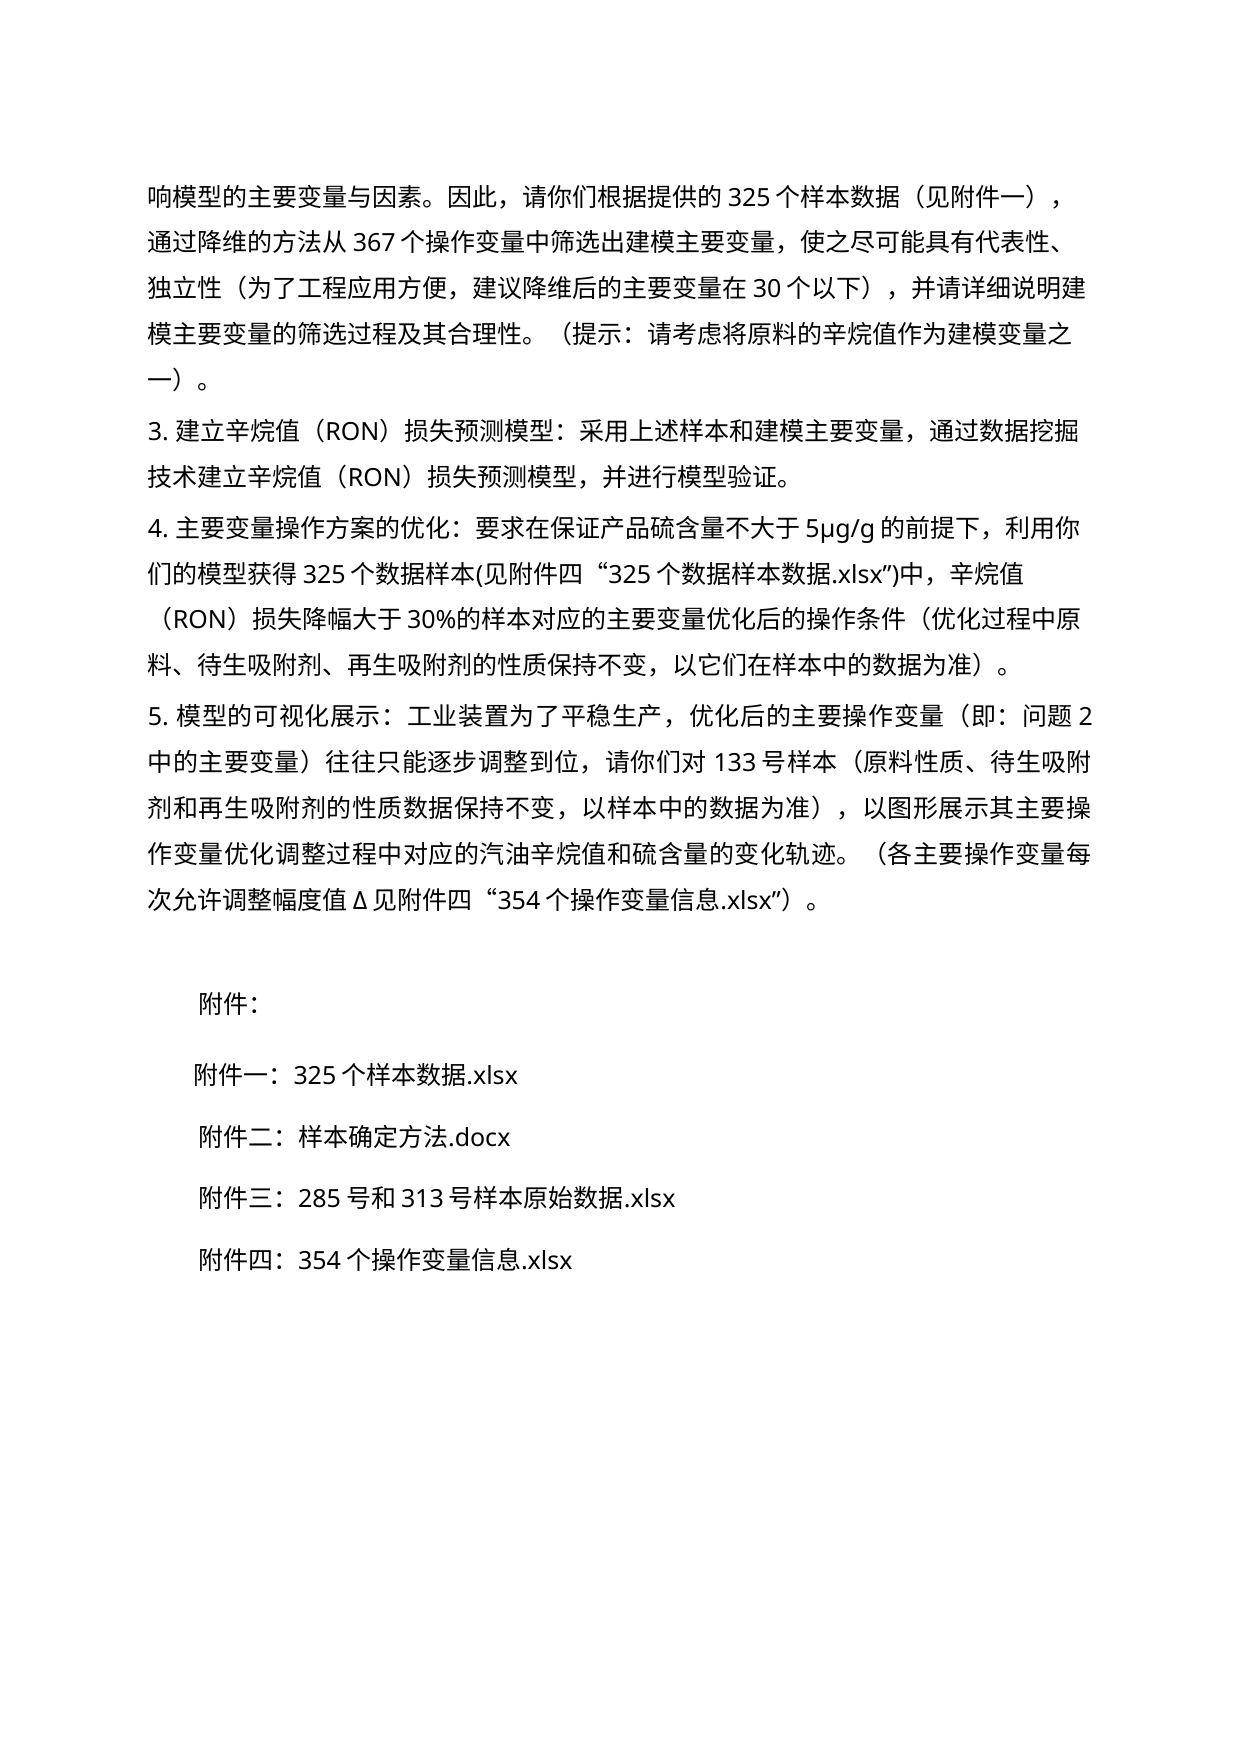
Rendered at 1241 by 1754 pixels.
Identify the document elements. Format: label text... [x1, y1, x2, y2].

text 附件三：285号和313号样本原始数据.xlsx [148, 1179, 1092, 1215]
text 附件二：样本确定方法.docx [148, 1117, 1092, 1153]
text 附件一：325个样本数据.xlsx [193, 1056, 1092, 1092]
text 附件四：354个操作变量信息.xlsx [148, 1240, 1092, 1276]
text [148, 169, 1092, 398]
text 3. 建立辛烷值（RON）损失预测模型：采用上述样本和建模主要变量，通过数据挖掘技术建立辛烷值（RON）损失预测模型，并进行模型验证。 [148, 404, 1092, 495]
text 4. 主要变量操作方案的优化：要求在保证产品硫含量不大于5μg/g的前提下，利用你们的模型获得325个数据样本(见附件四“325个数据样本数据.xlsx”)中，辛烷值（RON）损失降幅大于30%的样本对应的主要变量优化后的操作条件（优化过程中原料、待生吸附剂、再生吸附剂的性质保持不变，以它们在样本中的数据为准）。 [148, 501, 1092, 684]
text 附件： [148, 985, 1092, 1021]
text 5. 模型的可视化展示：工业装置为了平稳生产，优化后的主要操作变量（即：问题2中的主要变量）往往只能逐步调整到位，请你们对133号样本（原料性质、待生吸附剂和再生吸附剂的性质数据保持不变，以样本中的数据为准），以图形展示其主要操作变量优化调整过程中对应的汽油辛烷值和硫含量的变化轨迹。（各主要操作变量每次允许调整幅度值Δ见附件四“354个操作变量信息.xlsx”）。 [148, 689, 1092, 918]
